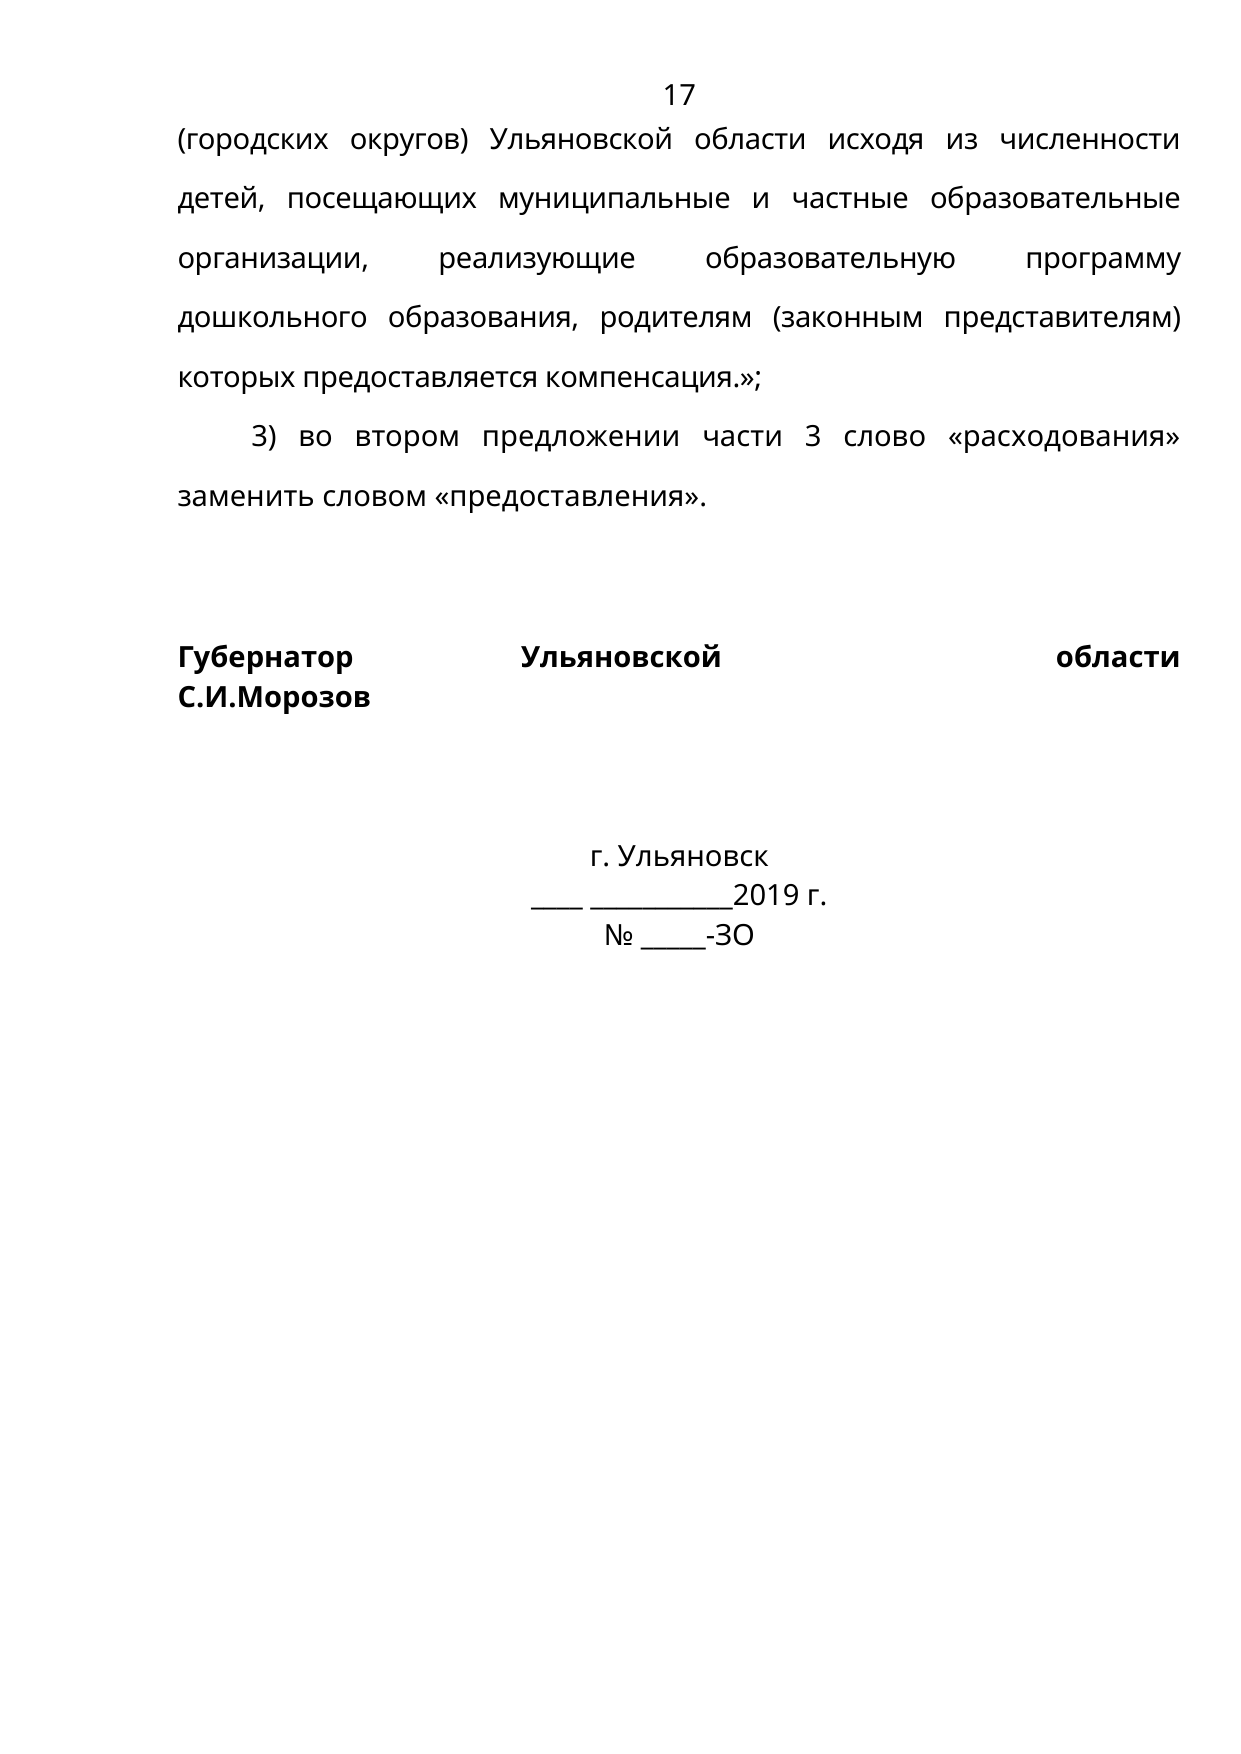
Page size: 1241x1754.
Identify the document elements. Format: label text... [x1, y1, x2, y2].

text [177, 118, 1181, 396]
text Губернатор Ульяновской области С.И.Морозов [177, 637, 1181, 716]
text 3) во втором предложении части 3 слово «расходования» заменить словом «предоставления». [177, 416, 1181, 515]
text ____ ___________2019 г. [177, 875, 1181, 914]
text № _____-ЗО [177, 914, 1181, 954]
text г. Ульяновск [177, 835, 1181, 875]
